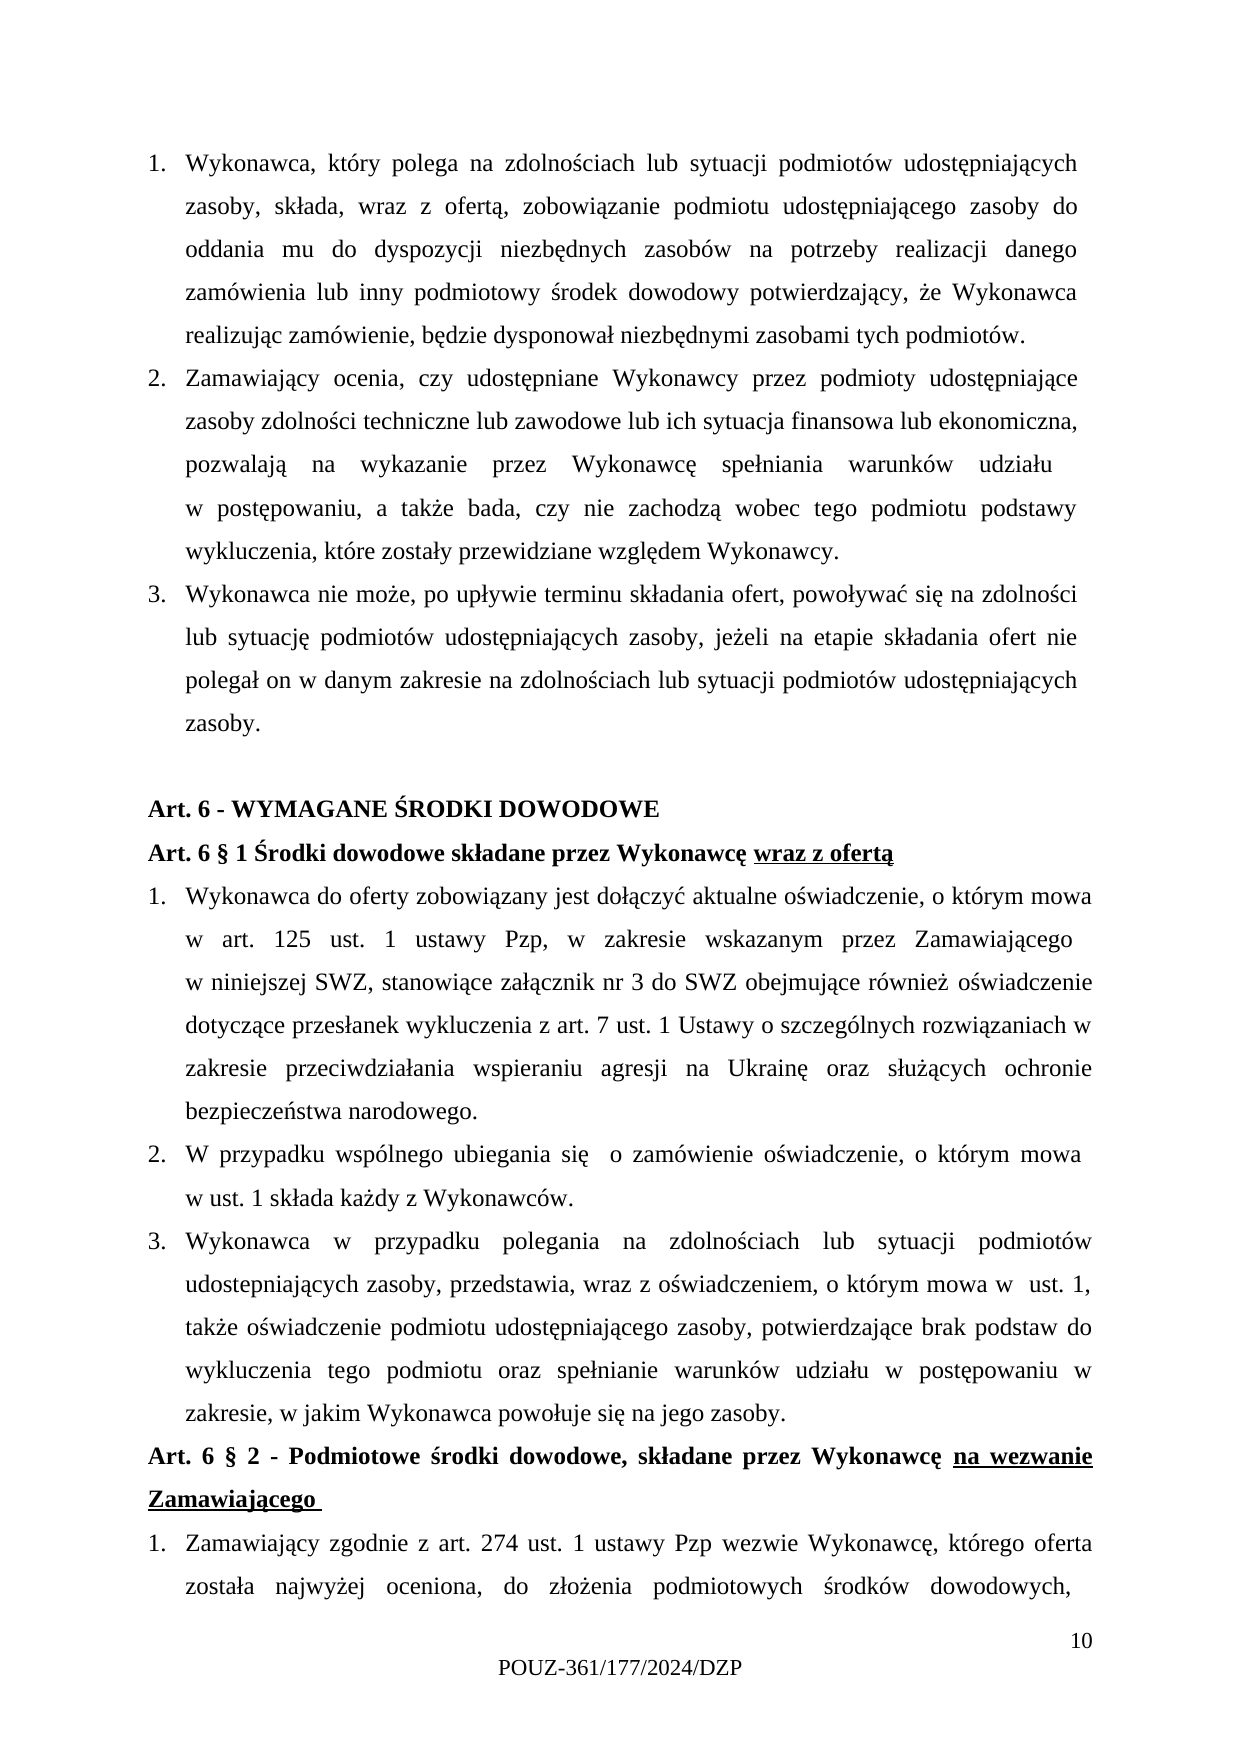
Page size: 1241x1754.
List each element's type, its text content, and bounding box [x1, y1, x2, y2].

list Wykonawca nie może, po upływie terminu składania ofert, powoływać się na zdolności lub sytuację podmiotów udostępniających zasoby, jeżeli na etapie składania ofert nie polegał on w danym zakresie na zdolnościach lub sytuacji podmiotów udostępniających zasoby. [148, 579, 1078, 737]
text Art. 6 § 1 Środki dowodowe składane przez Wykonawcę wraz z ofertą [148, 838, 1093, 866]
list Wykonawca do oferty zobowiązany jest dołączyć aktualne oświadczenie, o którym mowa w art. 125 ust. 1 ustawy Pzp, w zakresie wskazanym przez Zamawiającego w niniejszej SWZ, stanowiące załącznik nr 3 do SWZ obejmujące również oświadczenie dotyczące przesłanek wykluczenia z art. 7 ust. 1 Ustawy o szczególnych rozwiązaniach w zakresie przeciwdziałania wspieraniu agresji na Ukrainę oraz służących ochronie bezpieczeństwa narodowego. [148, 881, 1093, 1125]
list W przypadku wspólnego ubiegania się o zamówienie oświadczenie, o którym mowa w ust. 1 składa każdy z Wykonawców. [148, 1139, 1093, 1211]
list Zamawiający ocenia, czy udostępniane Wykonawcy przez podmioty udostępniające zasoby zdolności techniczne lub zawodowe lub ich sytuacja finansowa lub ekonomiczna, pozwalają na wykazanie przez Wykonawcę spełniania warunków udziału w postępowaniu, a także bada, czy nie zachodzą wobec tego podmiotu podstawy wykluczenia, które zostały przewidziane względem Wykonawcy. [148, 363, 1078, 564]
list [148, 1528, 1093, 1599]
list Wykonawca, który polega na zdolnościach lub sytuacji podmiotów udostępniających zasoby, składa, wraz z ofertą, zobowiązanie podmiotu udostępniającego zasoby do oddania mu do dyspozycji niezbędnych zasobów na potrzeby realizacji danego zamówienia lub inny podmiotowy środek dowodowy potwierdzający, że Wykonawca realizując zamówienie, będzie dysponował niezbędnymi zasobami tych podmiotów. [148, 148, 1078, 349]
text Art. 6 - WYMAGANE ŚRODKI DOWODOWE [148, 794, 1093, 823]
text Art. 6 § 2 - Podmiotowe środki dowodowe, składane przez Wykonawcę na wezwanie Zamawiającego [148, 1441, 1093, 1513]
list Wykonawca w przypadku polegania na zdolnościach lub sytuacji podmiotów udostepniających zasoby, przedstawia, wraz z oświadczeniem, o którym mowa w ust. 1, także oświadczenie podmiotu udostępniającego zasoby, potwierdzające brak podstaw do wykluczenia tego podmiotu oraz spełnianie warunków udziału w postępowaniu w zakresie, w jakim Wykonawca powołuje się na jego zasoby. [148, 1226, 1093, 1427]
